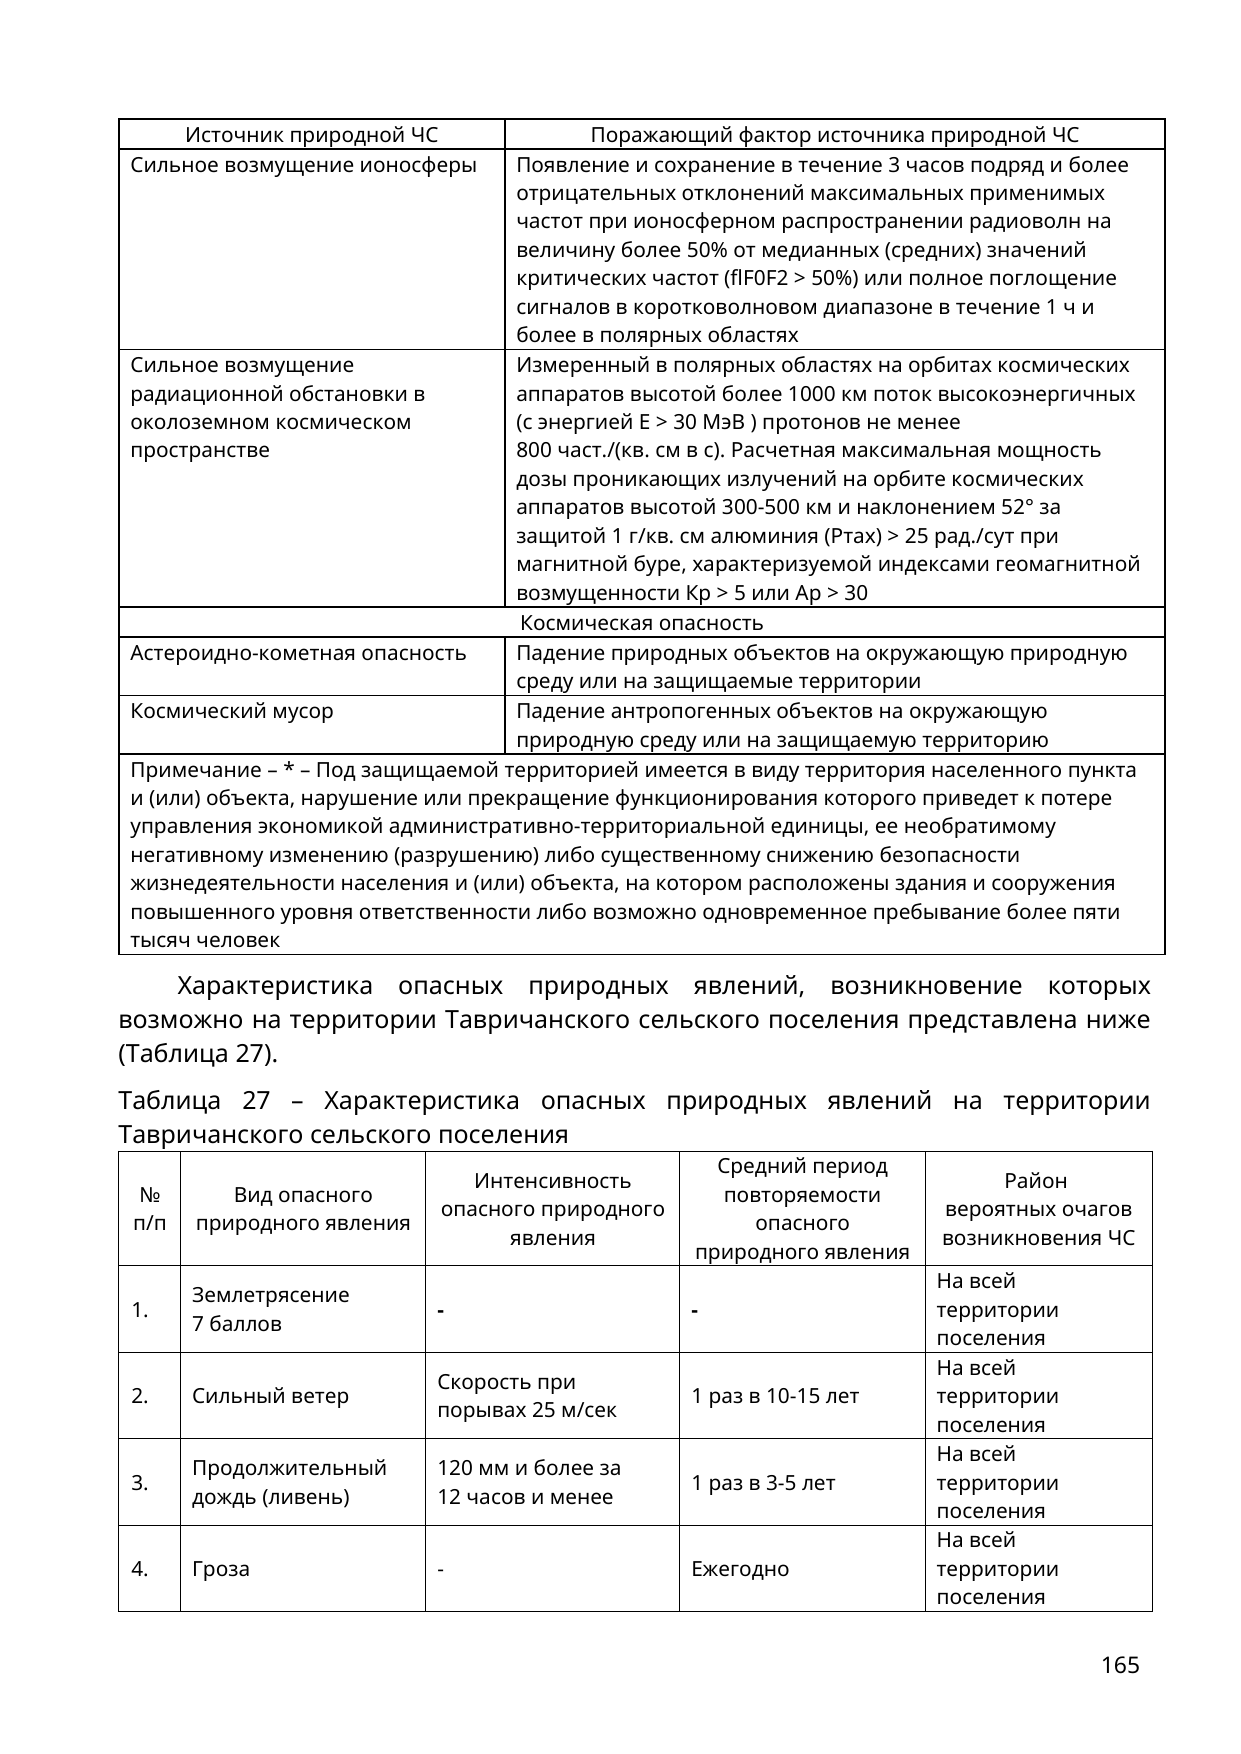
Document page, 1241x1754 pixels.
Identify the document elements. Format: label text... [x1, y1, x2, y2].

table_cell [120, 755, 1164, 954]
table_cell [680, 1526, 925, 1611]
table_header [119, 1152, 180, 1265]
text Характеристика опасных природных явлений, возникновение которых возможно на территории Тавричанского сельского поселения представлена ниже (Таблица 27). [118, 968, 1152, 1070]
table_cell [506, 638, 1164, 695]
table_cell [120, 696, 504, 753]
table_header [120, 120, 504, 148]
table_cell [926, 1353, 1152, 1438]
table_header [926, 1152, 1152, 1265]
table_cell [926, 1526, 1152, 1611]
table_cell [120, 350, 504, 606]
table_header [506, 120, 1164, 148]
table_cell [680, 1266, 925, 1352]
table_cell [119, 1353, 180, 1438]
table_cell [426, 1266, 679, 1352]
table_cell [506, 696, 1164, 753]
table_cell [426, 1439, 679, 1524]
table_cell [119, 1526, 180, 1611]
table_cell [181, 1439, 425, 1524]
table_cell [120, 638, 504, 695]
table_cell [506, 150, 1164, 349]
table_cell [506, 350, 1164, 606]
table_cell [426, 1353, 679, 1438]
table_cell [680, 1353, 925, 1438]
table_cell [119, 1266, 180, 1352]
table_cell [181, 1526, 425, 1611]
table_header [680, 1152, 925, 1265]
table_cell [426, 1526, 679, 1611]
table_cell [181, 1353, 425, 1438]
text Таблица 27 – Характеристика опасных природных явлений на территории Тавричанского сельского поселения [118, 1082, 1152, 1151]
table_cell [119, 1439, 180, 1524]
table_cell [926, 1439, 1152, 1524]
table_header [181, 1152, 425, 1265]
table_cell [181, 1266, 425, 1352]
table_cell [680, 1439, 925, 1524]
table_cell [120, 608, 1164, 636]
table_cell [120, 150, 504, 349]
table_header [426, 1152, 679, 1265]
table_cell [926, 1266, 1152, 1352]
